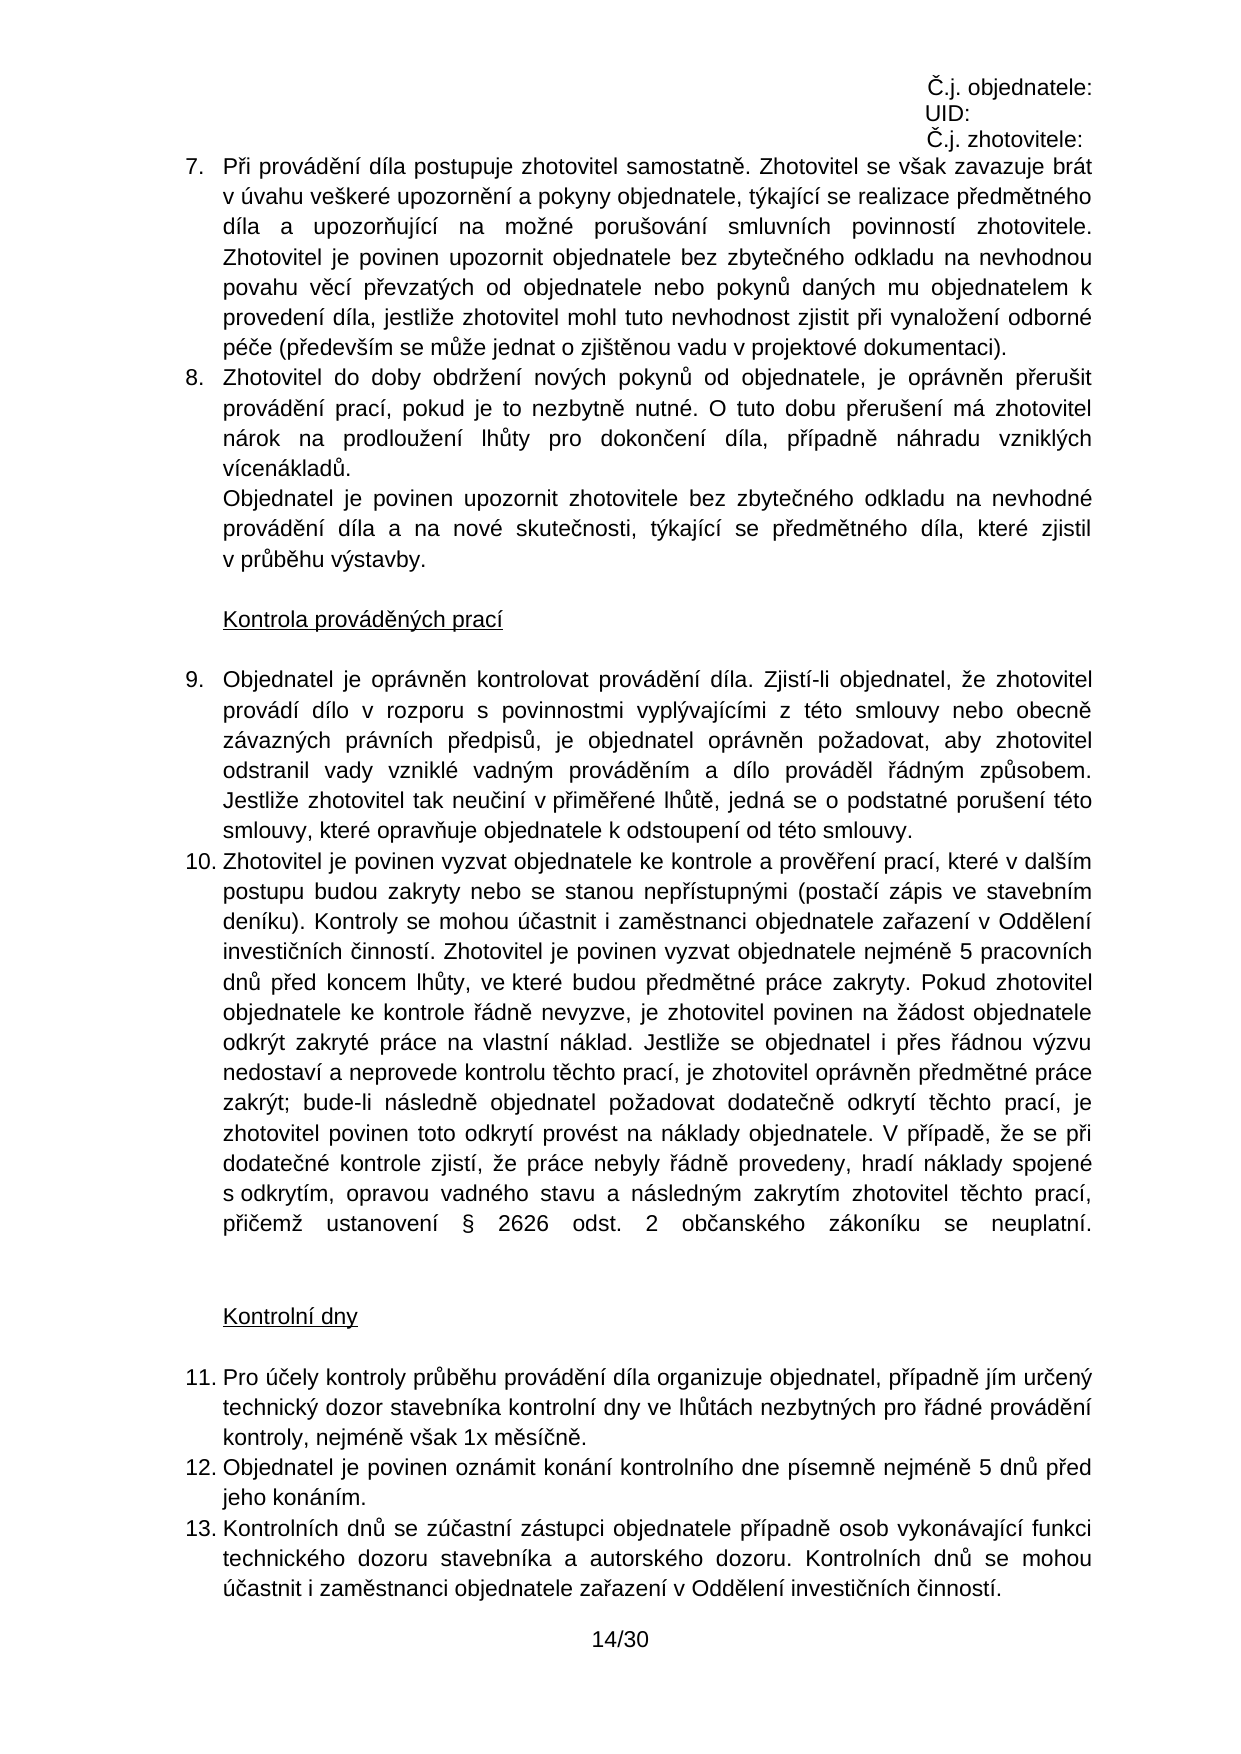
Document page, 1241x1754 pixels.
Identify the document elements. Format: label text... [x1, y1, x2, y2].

list Zhotovitel do doby obdržení nových pokynů od objednatele, je oprávněn přerušit provádění prací, pokud je to nezbytně nutné. O tuto dobu přerušení má zhotovitel nárok na prodloužení lhůty pro dokončení díla, případně náhradu vzniklých vícenákladů. Objednatel je povinen upozornit zhotovitele bez zbytečného odkladu na nevhodné provádění díla a na nové skutečnosti, týkající se předmětného díla, které zjistil v průběhu výstavby. [185, 364, 1093, 572]
list Objednatel je oprávněn kontrolovat provádění díla. Zjistí-li objednatel, že zhotovitel provádí dílo v rozporu s povinnostmi vyplývajícími z této smlouvy nebo obecně závazných právních předpisů, je objednatel oprávněn požadovat, aby zhotovitel odstranil vady vzniklé vadným prováděním a dílo prováděl řádným způsobem. Jestliže zhotovitel tak neučiní v přiměřené lhůtě, jedná se o podstatné porušení této smlouvy, které opravňuje objednatele k odstoupení od této smlouvy. [185, 666, 1093, 844]
list Kontrola prováděných prací [223, 576, 1093, 632]
list Zhotovitel je povinen vyzvat objednatele ke kontrole a prověření prací, které v dalším postupu budou zakryty nebo se stanou nepřístupnými (postačí zápis ve stavebním deníku). Kontroly se mohou účastnit i zaměstnanci objednatele zařazení v Oddělení investičních činností. Zhotovitel je povinen vyzvat objednatele nejméně 5 pracovních dnů před koncem lhůty, ve které budou předmětné práce zakryty. Pokud zhotovitel objednatele ke kontrole řádně nevyzve, je zhotovitel povinen na žádost objednatele odkrýt zakryté práce na vlastní náklad. Jestliže se objednatel i přes řádnou výzvu nedostaví a neprovede kontrolu těchto prací, je zhotovitel oprávněn předmětné práce zakrýt; bude-li následně objednatel požadovat dodatečně odkrytí těchto prací, je zhotovitel povinen toto odkrytí provést na náklady objednatele. V případě, že se při dodatečné kontrole zjistí, že práce nebyly řádně provedeny, hradí náklady spojené s odkrytím, opravou vadného stavu a následným zakrytím zhotovitel těchto prací, přičemž ustanovení § 2626 odst. 2 občanského zákoníku se neuplatní. [185, 848, 1093, 1269]
list Objednatel je povinen oznámit konání kontrolního dne písemně nejméně 5 dnů před jeho konáním. [185, 1454, 1093, 1511]
list Kontrolních dnů se zúčastní zástupci objednatele případně osob vykonávající funkci technického dozoru stavebníka a autorského dozoru. Kontrolních dnů se mohou účastnit i zaměstnanci objednatele zařazení v Oddělení investičních činností. [185, 1514, 1093, 1601]
list Pro účely kontroly průběhu provádění díla organizuje objednatel, případně jím určený technický dozor stavebníka kontrolní dny ve lhůtách nezbytných pro řádné provádění kontroly, nejméně však 1x měsíčně. [185, 1363, 1093, 1450]
list Kontrolní dny [223, 1303, 1093, 1329]
list Při provádění díla postupuje zhotovitel samostatně. Zhotovitel se však zavazuje brát v úvahu veškeré upozornění a pokyny objednatele, týkající se realizace předmětného díla a upozorňující na možné porušování smluvních povinností zhotovitele. Zhotovitel je povinen upozornit objednatele bez zbytečného odkladu na nevhodnou povahu věcí převzatých od objednatele nebo pokynů daných mu objednatelem k provedení díla, jestliže zhotovitel mohl tuto nevhodnost zjistit při vynaložení odborné péče (především se může jednat o zjištěnou vadu v projektové dokumentaci). [185, 153, 1093, 360]
